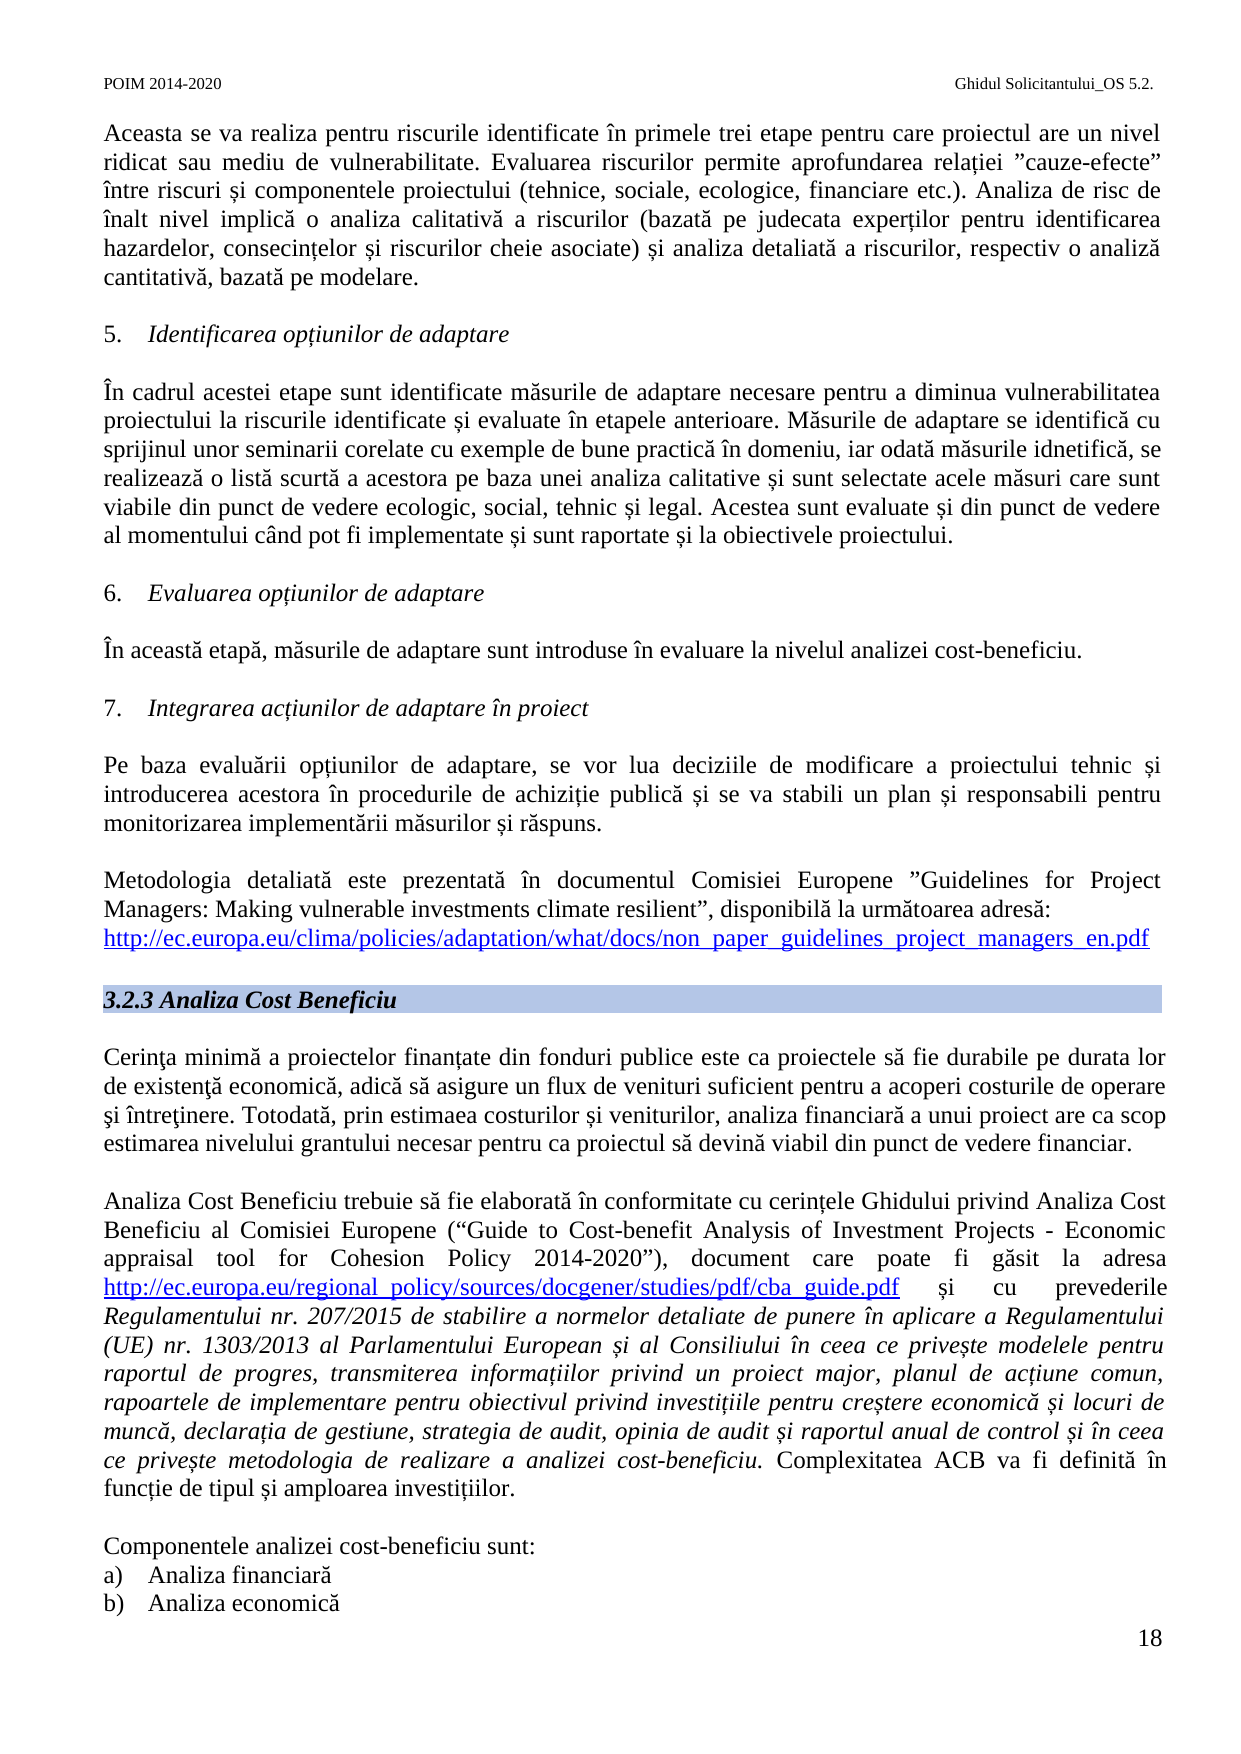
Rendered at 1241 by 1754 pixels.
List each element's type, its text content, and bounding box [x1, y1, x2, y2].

list Integrarea acțiunilor de adaptare în proiect [103, 693, 1162, 722]
list Identificarea opțiunilor de adaptare [103, 319, 1162, 348]
text Componentele analizei cost-beneficiu sunt: [103, 1531, 1168, 1560]
text Metodologia detaliată este prezentată în documentul Comisiei Europene ”Guidelines for Project Managers: Making vulnerable investments climate resilient”, disponibilă la următoarea adresă: [103, 866, 1162, 923]
list Evaluarea opțiunilor de adaptare [103, 578, 1162, 607]
subtitle 3.2.3 Analiza Cost Beneficiu [103, 985, 1162, 1013]
text Cerinţa minimă a proiectelor finanțate din fonduri publice este ca proiectele să fie durabile pe durata lor de existenţă economică, adică să asigure un flux de venituri suficient pentru a acoperi costurile de operare şi întreţinere. Totodată, prin estimaea costurilor și veniturilor, analiza financiară a unui proiect are ca scop estimarea nivelului grantului necesar pentru ca proiectul să devină viabil din punct de vedere financiar. [103, 1042, 1168, 1157]
text Aceasta se va realiza pentru riscurile identificate în primele trei etape pentru care proiectul are un nivel ridicat sau mediu de vulnerabilitate. Evaluarea riscurilor permite aprofundarea relației ”cauze-efecte” între riscuri și componentele proiectului (tehnice, sociale, ecologice, financiare etc.). Analiza de risc de înalt nivel implică o analiza calitativă a riscurilor (bazată pe judecata experților pentru identificarea hazardelor, consecințelor și riscurilor cheie asociate) și analiza detaliată a riscurilor, respectiv o analiză cantitativă, bazată pe modelare. [103, 118, 1162, 291]
text În cadrul acestei etape sunt identificate măsurile de adaptare necesare pentru a diminua vulnerabilitatea proiectului la riscurile identificate și evaluate în etapele anterioare. Măsurile de adaptare se identifică cu sprijinul unor seminarii corelate cu exemple de bune practică în domeniu, iar odată măsurile idnetifică, se realizează o listă scurtă a acestora pe baza unei analiza calitative și sunt selectate acele măsuri care sunt viabile din punct de vedere ecologic, social, tehnic și legal. Acestea sunt evaluate și din punct de vedere al momentului când pot fi implementate și sunt raportate și la obiectivele proiectului. [103, 377, 1162, 549]
text În această etapă, măsurile de adaptare sunt introduse în evaluare la nivelul analizei cost-beneficiu. [103, 636, 1162, 664]
text Analiza Cost Beneficiu trebuie să fie elaborată în conformitate cu cerințele Ghidului privind Analiza Cost Beneficiu al Comisiei Europene (“Guide to Cost-benefit Analysis of Investment Projects - Economic appraisal tool for Cohesion Policy 2014-2020”), document care poate fi găsit la adresa http://ec.europa.eu/regional_policy/sources/docgener/studies/pdf/cba_guide.pdf și cu prevederile Regulamentului nr. 207/2015 de stabilire a normelor detaliate de punere în aplicare a Regulamentului (UE) nr. 1303/2013 al Parlamentului European și al Consiliului în ceea ce privește modelele pentru raportul de progres, transmiterea informațiilor privind un proiect major, planul de acțiune comun, rapoartele de implementare pentru obiectivul privind investițiile pentru creștere economică și locuri de muncă, declarația de gestiune, strategia de audit, opinia de audit și raportul anual de control și în ceea ce privește metodologia de realizare a analizei cost-beneficiu. Complexitatea ACB va fi definită în funcție de tipul și amploarea investițiilor. [103, 1186, 1168, 1502]
text http://ec.europa.eu/clima/policies/adaptation/what/docs/non_paper_guidelines_project_managers_en.pdf [103, 923, 1162, 952]
list Analiza economică [103, 1588, 1168, 1617]
text Pe baza evaluării opțiunilor de adaptare, se vor lua deciziile de modificare a proiectului tehnic și introducerea acestora în procedurile de achiziție publică și se va stabili un plan și responsabili pentru monitorizarea implementării măsurilor și răspuns. [103, 751, 1162, 837]
list Analiza financiară [103, 1560, 1168, 1588]
